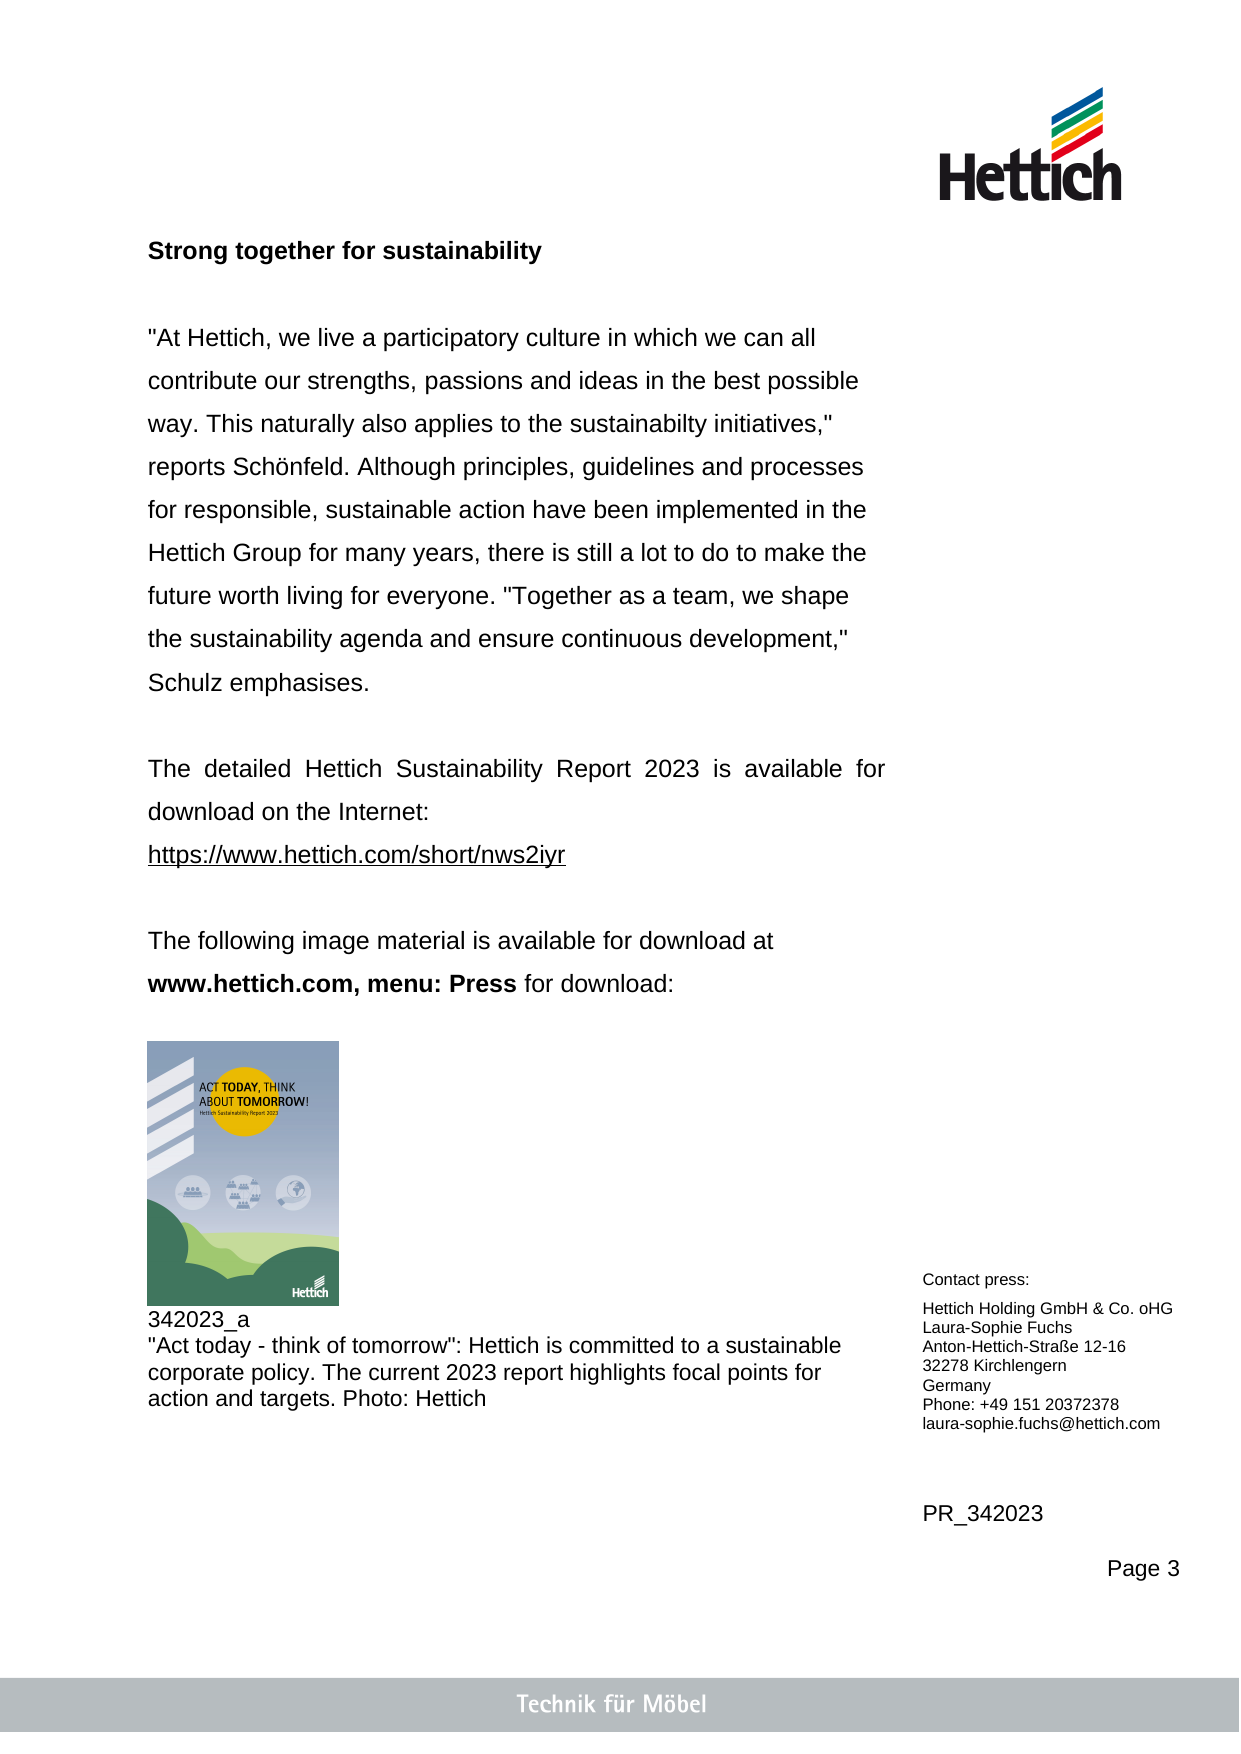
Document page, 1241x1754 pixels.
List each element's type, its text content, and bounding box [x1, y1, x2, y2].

picture [0, 6, 1241, 263]
text The following image material is available for download at www.hettich.com, menu: Press for download: [148, 926, 887, 998]
picture [0, 1615, 1239, 1732]
text 342023_a [148, 1306, 887, 1332]
text "At Hettich, we live a participatory culture in which we can all contribute our strengths, passions and ideas in the best possible way. This naturally also applies to the sustainabilty initiatives," reports Schönfeld. Although principles, guidelines and processes for responsible, sustainable action have been implemented in the Hettich Group for many years, there is still a lot to do to make the future worth living for everyone. "Together as a team, we shape the sustainability agenda and ensure continuous development," Schulz emphasises. [148, 323, 887, 696]
text Strong together for sustainability [148, 236, 887, 265]
text The detailed Hettich Sustainability Report 2023 is available for download on the Internet: [148, 754, 887, 826]
text "Act today - think of tomorrow": Hettich is committed to a sustainable corporate policy. The current 2023 report highlights focal points for action and targets. Photo: Hettich [148, 1332, 887, 1411]
text https://www.hettich.com/short/nws2iyr [148, 840, 887, 869]
picture [147, 1041, 339, 1306]
